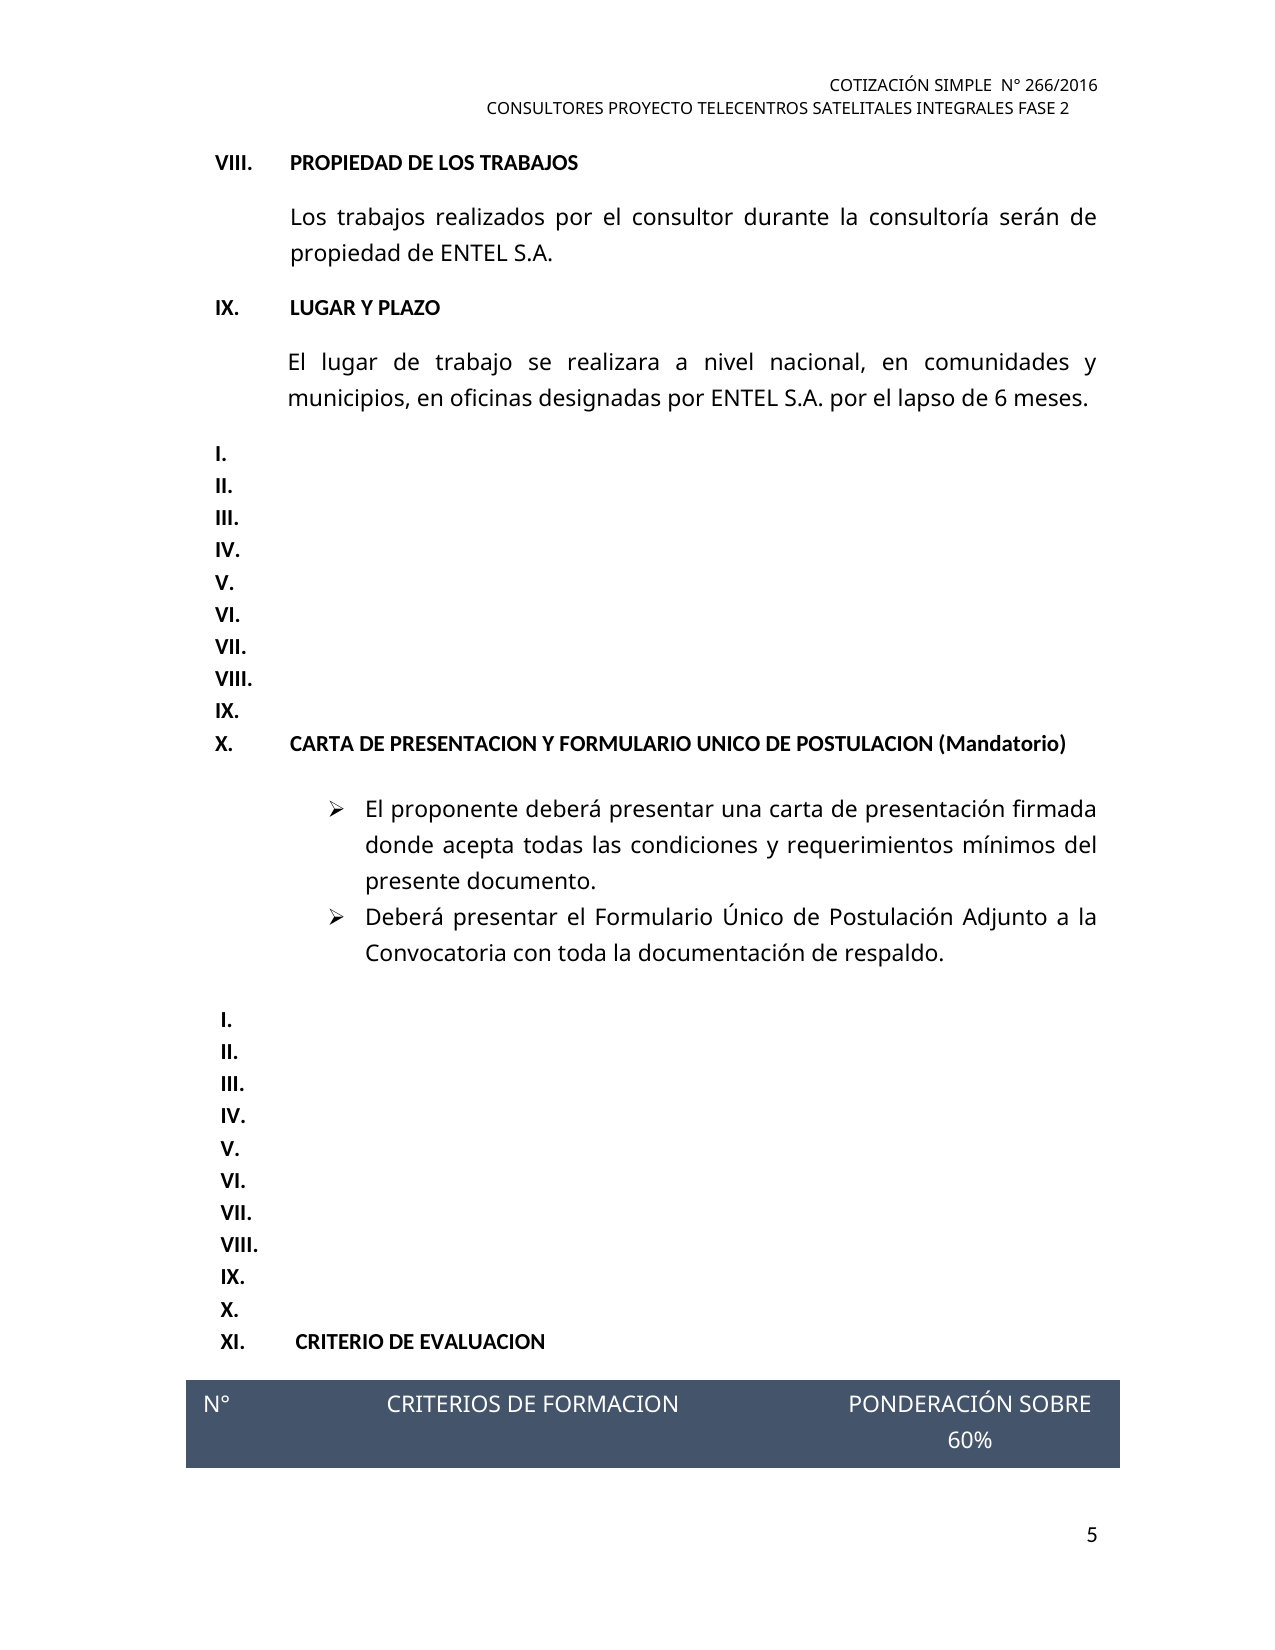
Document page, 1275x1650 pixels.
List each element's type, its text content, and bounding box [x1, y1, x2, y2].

table_header CRITERIOS DE FORMACION [247, 1382, 819, 1466]
list LUGAR Y PLAZO [215, 293, 1098, 321]
table_header PONDERACIÓN SOBRE 60% [821, 1382, 1118, 1466]
list Deberá presentar el Formulario Único de Postulación Adjunto a la Convocatoria con toda la documentación de respaldo. [327, 901, 1098, 968]
list El proponente deberá presentar una carta de presentación firmada donde acepta todas las condiciones y requerimientos mínimos del presente documento. [327, 793, 1098, 896]
list CRITERIO DE EVALUACION [220, 1327, 1098, 1355]
list CARTA DE PRESENTACION Y FORMULARIO UNICO DE POSTULACION (Mandatorio) [215, 729, 1098, 757]
text El lugar de trabajo se realizara a nivel nacional, en comunidades y municipios, en oficinas designadas por ENTEL S.A. por el lapso de 6 meses. [287, 346, 1098, 413]
table_header N° [189, 1382, 245, 1466]
list PROPIEDAD DE LOS TRABAJOS [215, 148, 1098, 176]
text Los trabajos realizados por el consultor durante la consultoría serán de propiedad de ENTEL S.A. [290, 201, 1098, 268]
